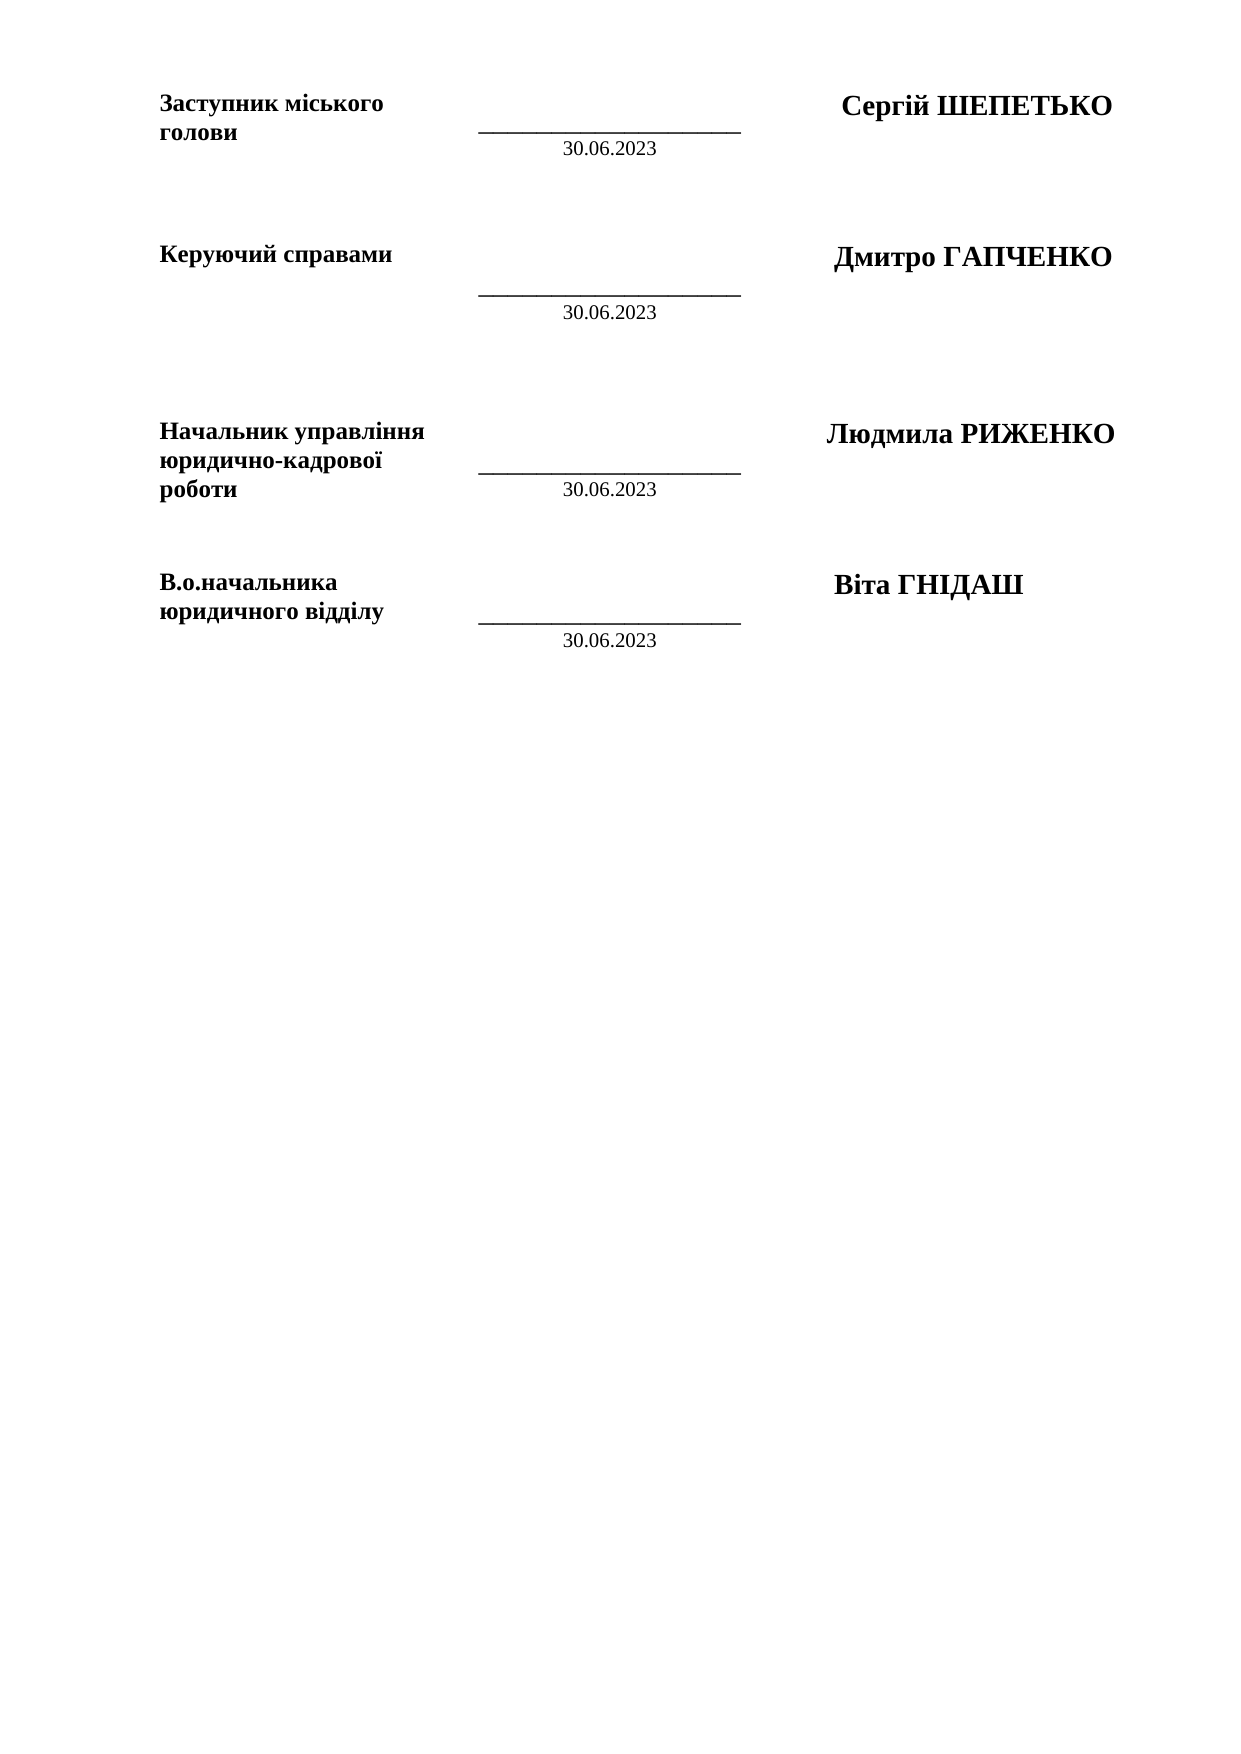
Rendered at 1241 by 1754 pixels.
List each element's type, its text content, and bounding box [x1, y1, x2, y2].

table_cell __________________ 30.06.2023 [447, 239, 772, 390]
table_cell Дмитро ГАПЧЕНКО [772, 239, 1151, 390]
table_header Сергій ШЕПЕТЬКО [772, 89, 1151, 239]
table_header Людмила РИЖЕНКО [772, 416, 1151, 567]
table_cell В.о.начальника юридичного відділу [148, 567, 447, 718]
table_header __________________ 30.06.2023 [447, 89, 772, 239]
table_cell Віта ГНІДАШ [772, 567, 1151, 718]
table_header Заступник міського голови [148, 89, 447, 239]
table_header Начальник управління юридично-кадрової роботи [148, 416, 447, 567]
table_cell __________________ 30.06.2023 [447, 567, 772, 718]
table_header __________________ 30.06.2023 [447, 416, 772, 567]
table_cell Керуючий справами [148, 239, 447, 390]
